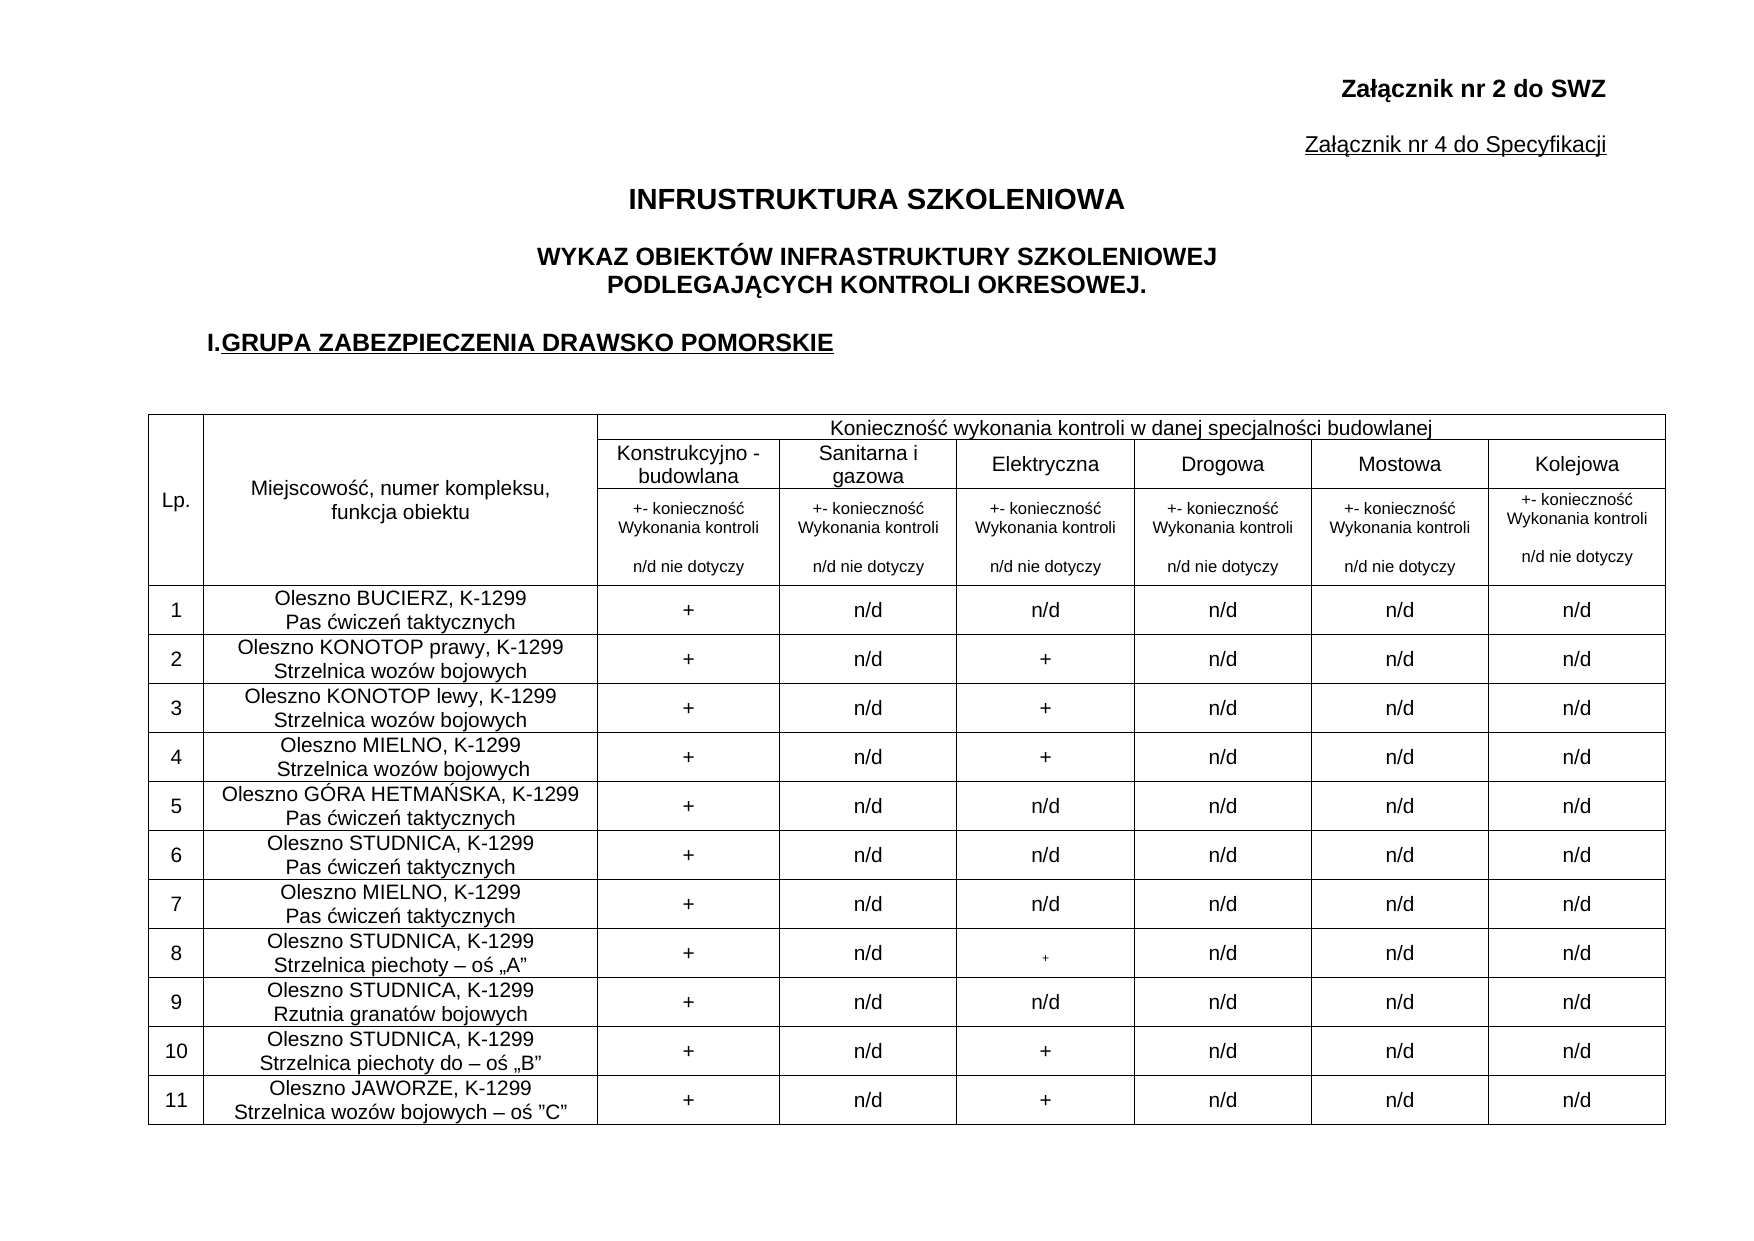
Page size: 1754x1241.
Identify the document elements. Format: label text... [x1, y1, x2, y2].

table_cell n/d [1135, 782, 1311, 830]
table_cell Oleszno STUDNICA, K-1299 Strzelnica piechoty – oś „A” [204, 929, 597, 977]
table_cell +- konieczność Wykonania kontroli n/d nie dotyczy [780, 489, 956, 585]
table_cell n/d [1135, 978, 1311, 1026]
table_cell + [598, 880, 779, 928]
table_cell Oleszno KONOTOP prawy, K-1299 Strzelnica wozów bojowych [204, 635, 597, 683]
table_header Konieczność wykonania kontroli w danej specjalności budowlanej [598, 415, 1665, 439]
table_cell Oleszno STUDNICA, K-1299 Pas ćwiczeń taktycznych [204, 831, 597, 879]
table_cell n/d [780, 978, 956, 1026]
table_cell +- konieczność Wykonania kontroli n/d nie dotyczy [957, 489, 1134, 585]
table_cell + [598, 684, 779, 732]
table_cell n/d [1135, 1027, 1311, 1075]
table_cell + [598, 1076, 779, 1124]
table_cell 6 [149, 831, 203, 879]
table_cell n/d [1312, 733, 1488, 781]
table_cell n/d [1135, 880, 1311, 928]
table_cell + [957, 1027, 1134, 1075]
text PODLEGAJĄCYCH KONTROLI OKRESOWEJ. [148, 271, 1606, 299]
table_cell n/d [1312, 635, 1488, 683]
table_cell n/d [1312, 684, 1488, 732]
table_cell n/d [1135, 1076, 1311, 1124]
table_cell 3 [149, 684, 203, 732]
table_cell n/d [1489, 831, 1665, 879]
table_cell + [598, 586, 779, 634]
table_cell n/d [1135, 929, 1311, 977]
table_cell Oleszno BUCIERZ, K-1299 Pas ćwiczeń taktycznych [204, 586, 597, 634]
table_cell n/d [957, 880, 1134, 928]
table_cell Elektryczna [957, 440, 1134, 488]
table_cell n/d [1312, 782, 1488, 830]
table_cell Kolejowa [1489, 440, 1665, 488]
table_cell n/d [780, 782, 956, 830]
table_cell n/d [1312, 586, 1488, 634]
table_cell Oleszno STUDNICA, K-1299 Strzelnica piechoty do – oś „B” [204, 1027, 597, 1075]
table_cell 1 [149, 586, 203, 634]
table_cell n/d [1489, 929, 1665, 977]
table_cell n/d [1489, 1076, 1665, 1124]
table_cell n/d [1135, 733, 1311, 781]
table_cell n/d [1489, 880, 1665, 928]
table_cell + [598, 831, 779, 879]
text Załącznik nr 4 do Specyfikacji [148, 131, 1606, 158]
table_cell +- konieczność Wykonania kontroli n/d nie dotyczy [1312, 489, 1488, 585]
table_cell Oleszno MIELNO, K-1299 Strzelnica wozów bojowych [204, 733, 597, 781]
table_cell n/d [1312, 978, 1488, 1026]
table_cell n/d [780, 635, 956, 683]
table_cell +- konieczność Wykonania kontroli n/d nie dotyczy [1489, 489, 1665, 585]
table_cell + [598, 929, 779, 977]
table_cell n/d [780, 586, 956, 634]
table_cell 2 [149, 635, 203, 683]
table_header Lp. [149, 415, 203, 585]
table_cell n/d [780, 1027, 956, 1075]
table_cell n/d [1489, 1027, 1665, 1075]
table_cell + [957, 635, 1134, 683]
table_cell 10 [149, 1027, 203, 1075]
table_cell n/d [957, 782, 1134, 830]
table_cell Oleszno MIELNO, K-1299 Pas ćwiczeń taktycznych [204, 880, 597, 928]
table_cell + [598, 733, 779, 781]
table_cell 9 [149, 978, 203, 1026]
table_cell n/d [1489, 782, 1665, 830]
table_cell Oleszno JAWORZE, K-1299 Strzelnica wozów bojowych – oś ”C” [204, 1076, 597, 1124]
table_cell + [598, 782, 779, 830]
table_cell n/d [957, 831, 1134, 879]
table_cell n/d [1489, 733, 1665, 781]
table_cell 7 [149, 880, 203, 928]
table_cell Oleszno GÓRA HETMAŃSKA, K-1299 Pas ćwiczeń taktycznych [204, 782, 597, 830]
table_cell n/d [1312, 831, 1488, 879]
table_cell n/d [1489, 684, 1665, 732]
table_cell n/d [1489, 635, 1665, 683]
list GRUPA ZABEZPIECZENIA DRAWSKO POMORSKIE [207, 328, 1606, 357]
table_cell n/d [1135, 831, 1311, 879]
table_cell +- konieczność Wykonania kontroli n/d nie dotyczy [598, 489, 779, 585]
table_cell n/d [1312, 1076, 1488, 1124]
table_cell Oleszno STUDNICA, K-1299 Rzutnia granatów bojowych [204, 978, 597, 1026]
table_cell Sanitarna i gazowa [780, 440, 956, 488]
table_cell n/d [780, 733, 956, 781]
table_cell + [957, 684, 1134, 732]
table_cell + [957, 733, 1134, 781]
table_cell + [598, 635, 779, 683]
table_cell 5 [149, 782, 203, 830]
table_cell n/d [1135, 586, 1311, 634]
table_cell 11 [149, 1076, 203, 1124]
table_cell 4 [149, 733, 203, 781]
text WYKAZ OBIEKTÓW INFRASTRUKTURY SZKOLENIOWEJ [148, 242, 1606, 271]
table_cell +- konieczność Wykonania kontroli n/d nie dotyczy [1135, 489, 1311, 585]
table_cell n/d [957, 978, 1134, 1026]
table_cell + [957, 1076, 1134, 1124]
table_cell n/d [780, 880, 956, 928]
text INFRUSTRUKTURA SZKOLENIOWA [148, 182, 1606, 216]
table_cell n/d [1135, 684, 1311, 732]
table_cell n/d [1312, 929, 1488, 977]
table_cell n/d [780, 1076, 956, 1124]
table_cell n/d [780, 684, 956, 732]
table_cell n/d [957, 586, 1134, 634]
table_cell n/d [1135, 635, 1311, 683]
table_cell Drogowa [1135, 440, 1311, 488]
table_cell + [598, 978, 779, 1026]
table_cell + [598, 1027, 779, 1075]
table_cell n/d [780, 831, 956, 879]
table_cell n/d [1312, 1027, 1488, 1075]
table_header Miejscowość, numer kompleksu, funkcja obiektu [204, 415, 597, 585]
table_cell n/d [1489, 978, 1665, 1026]
table_cell Mostowa [1312, 440, 1488, 488]
table_cell n/d [1312, 880, 1488, 928]
table_cell Konstrukcyjno - budowlana [598, 440, 779, 488]
table_cell Oleszno KONOTOP lewy, K-1299 Strzelnica wozów bojowych [204, 684, 597, 732]
table_cell n/d [1489, 586, 1665, 634]
table_cell + [957, 929, 1134, 977]
table_cell n/d [780, 929, 956, 977]
table_cell 8 [149, 929, 203, 977]
